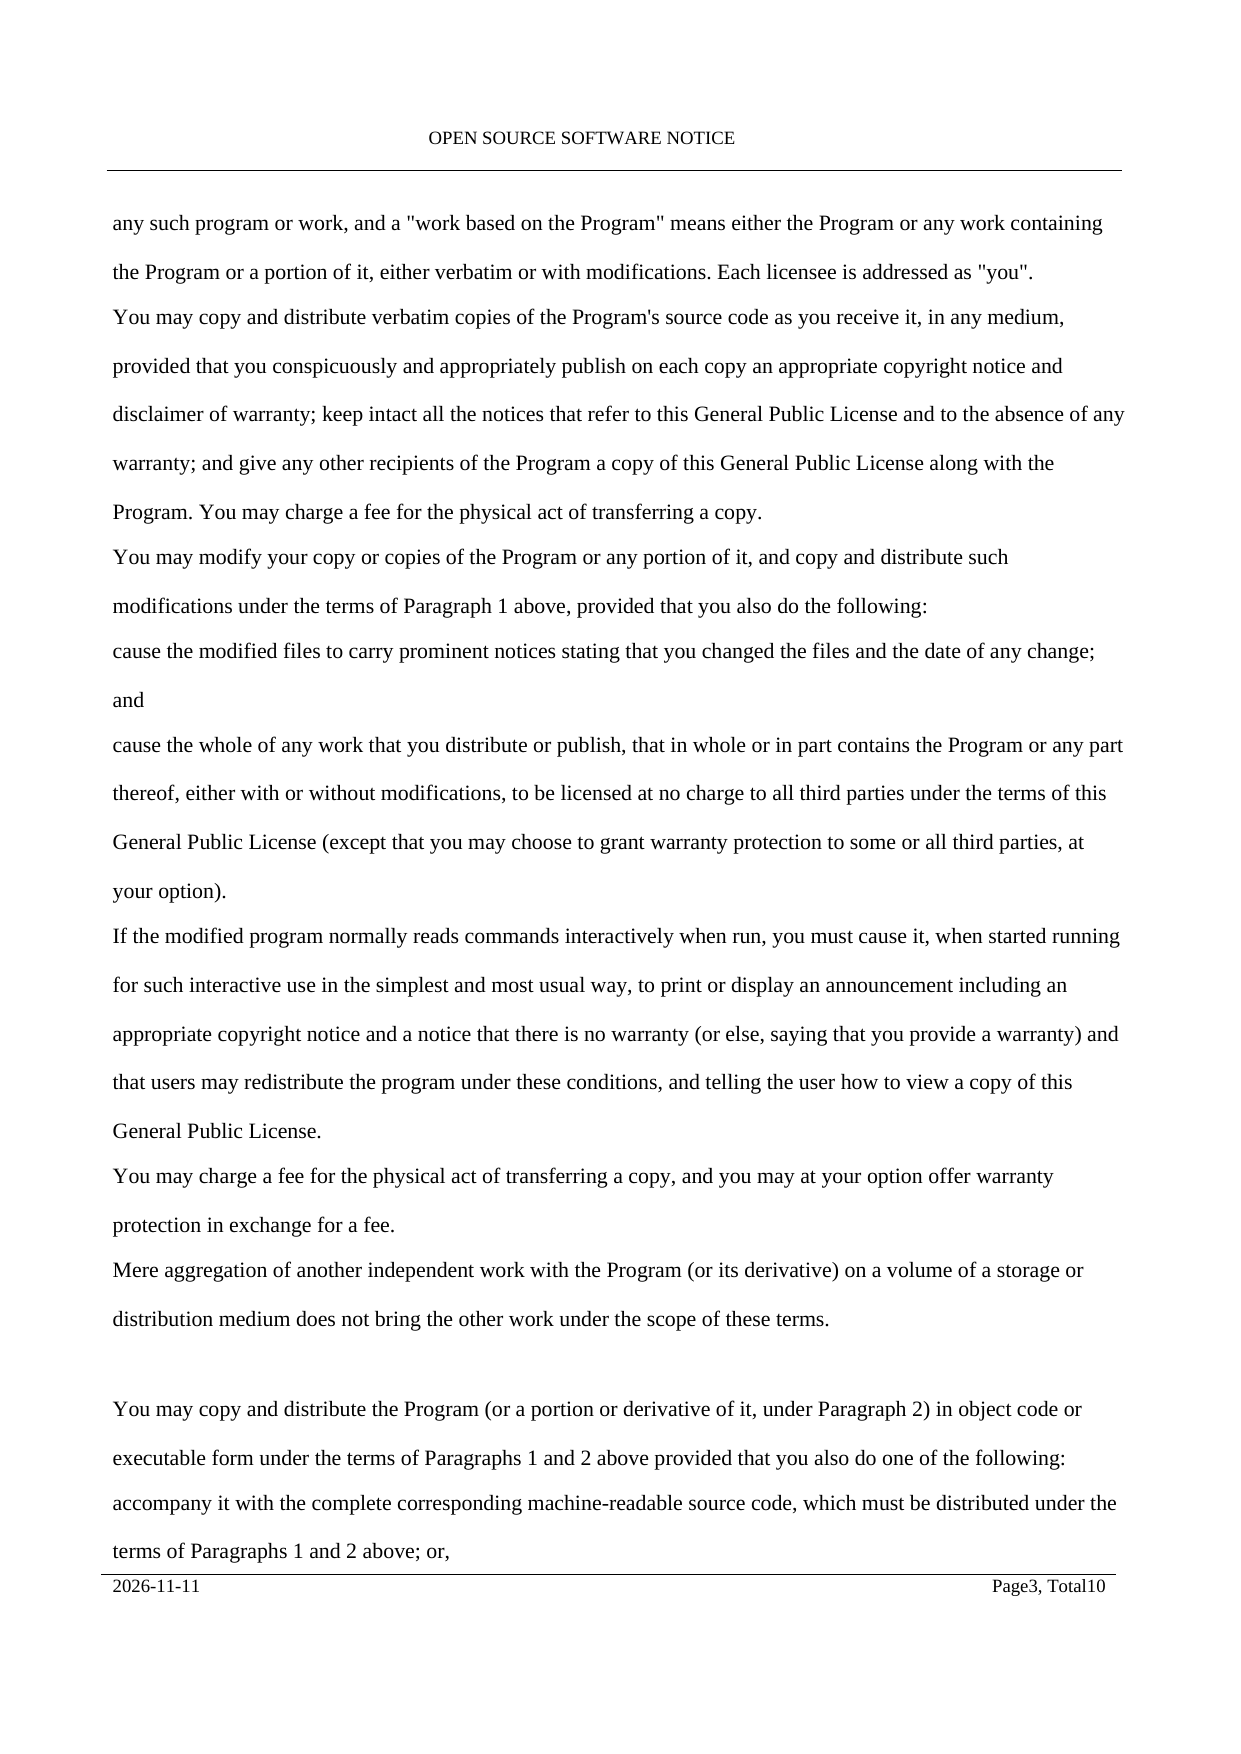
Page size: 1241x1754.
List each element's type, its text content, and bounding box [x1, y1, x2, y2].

text You may copy and distribute verbatim copies of the Program's source code as you receive it, in any medium, provided that you conspicuously and appropriately publish on each copy an appropriate copyright notice and disclaimer of warranty; keep intact all the notices that refer to this General Public License and to the absence of any warranty; and give any other recipients of the Program a copy of this General Public License along with the Program. You may charge a fee for the physical act of transferring a copy. [112, 300, 1128, 528]
text You may charge a fee for the physical act of transferring a copy, and you may at your option offer warranty protection in exchange for a fee. [112, 1159, 1128, 1241]
text If the modified program normally reads commands interactively when run, you must cause it, when started running for such interactive use in the simplest and most usual way, to print or display an announcement including an appropriate copyright notice and a notice that there is no warranty (or else, saying that you provide a warranty) and that users may redistribute the program under these conditions, and telling the user how to view a copy of this General Public License. [112, 919, 1128, 1147]
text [112, 206, 1128, 288]
text You may modify your copy or copies of the Program or any portion of it, and copy and distribute such modifications under the terms of Paragraph 1 above, provided that you also do the following: [112, 540, 1128, 622]
text accompany it with the complete corresponding machine-readable source code, which must be distributed under the terms of Paragraphs 1 and 2 above; or, [112, 1486, 1128, 1567]
text cause the whole of any work that you distribute or publish, that in whole or in part contains the Program or any part thereof, either with or without modifications, to be licensed at no charge to all third parties under the terms of this General Public License (except that you may choose to grant warranty protection to some or all third parties, at your option). [112, 728, 1128, 907]
text Mere aggregation of another independent work with the Program (or its derivative) on a volume of a storage or distribution medium does not bring the other work under the scope of these terms. [112, 1253, 1128, 1334]
text cause the modified files to carry prominent notices stating that you changed the files and the date of any change; and [112, 634, 1128, 715]
text You may copy and distribute the Program (or a portion or derivative of it, under Paragraph 2) in object code or executable form under the terms of Paragraphs 1 and 2 above provided that you also do one of the following: [112, 1392, 1128, 1473]
